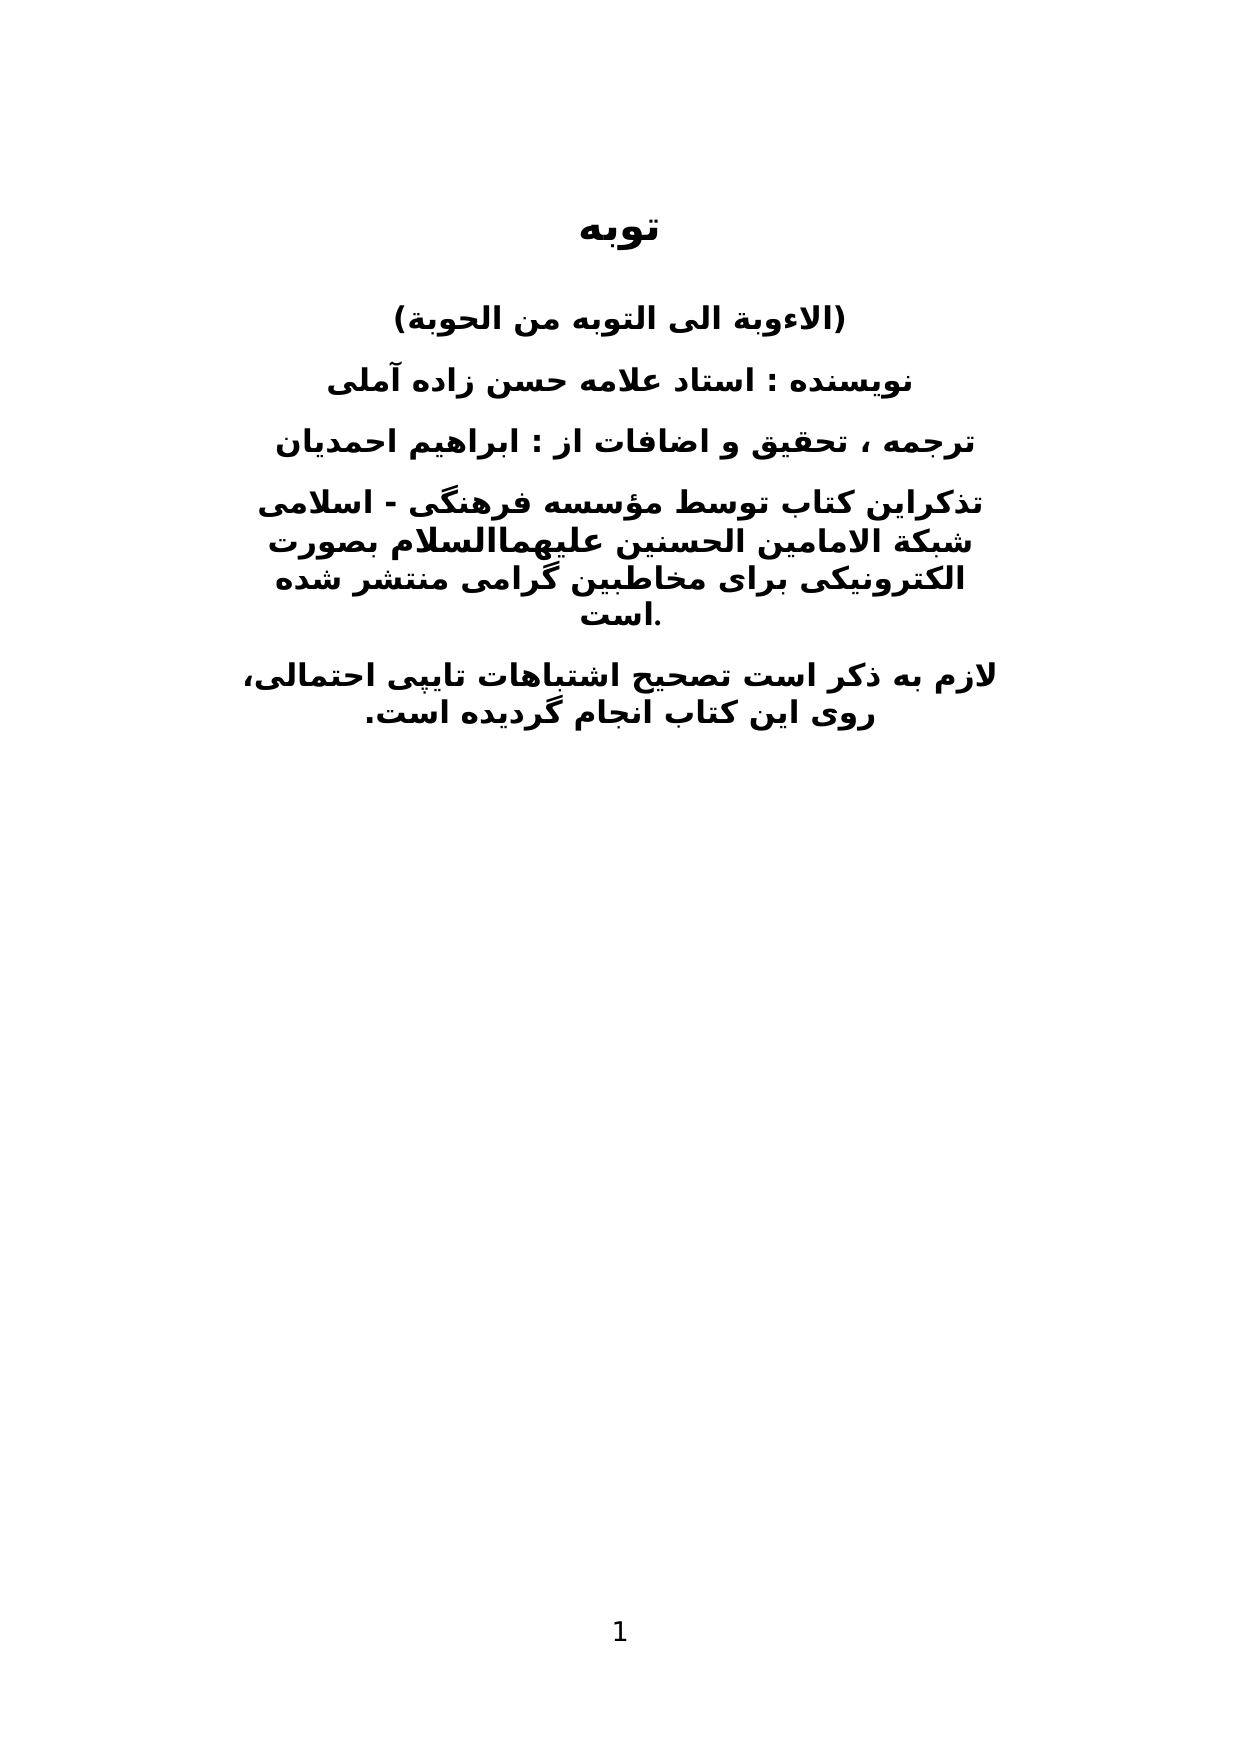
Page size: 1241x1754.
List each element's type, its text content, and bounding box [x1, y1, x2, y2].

text تذکراین کتاب توسط مؤسسه فرهنگی - اسلامی شبکة الامامین الحسنین عليهما‌السلام بصورت الکترونیکی برای مخاطبین گرامی منتشر شده است. [236, 485, 1004, 633]
text لازم به ذکر است تصحیح اشتباهات تایپی احتمالی، روی این کتاب انجام گردیده است. [236, 658, 1004, 731]
text (الاءوبة الى التوبه من الحوبة) [236, 301, 1004, 337]
text توبه [236, 202, 1004, 251]
text نويسنده : استاد علامه حسن زاده آملى [236, 362, 1004, 398]
text ترجمه ، تحقيق و اضافات از : ابراهيم احمديان [236, 423, 1004, 460]
